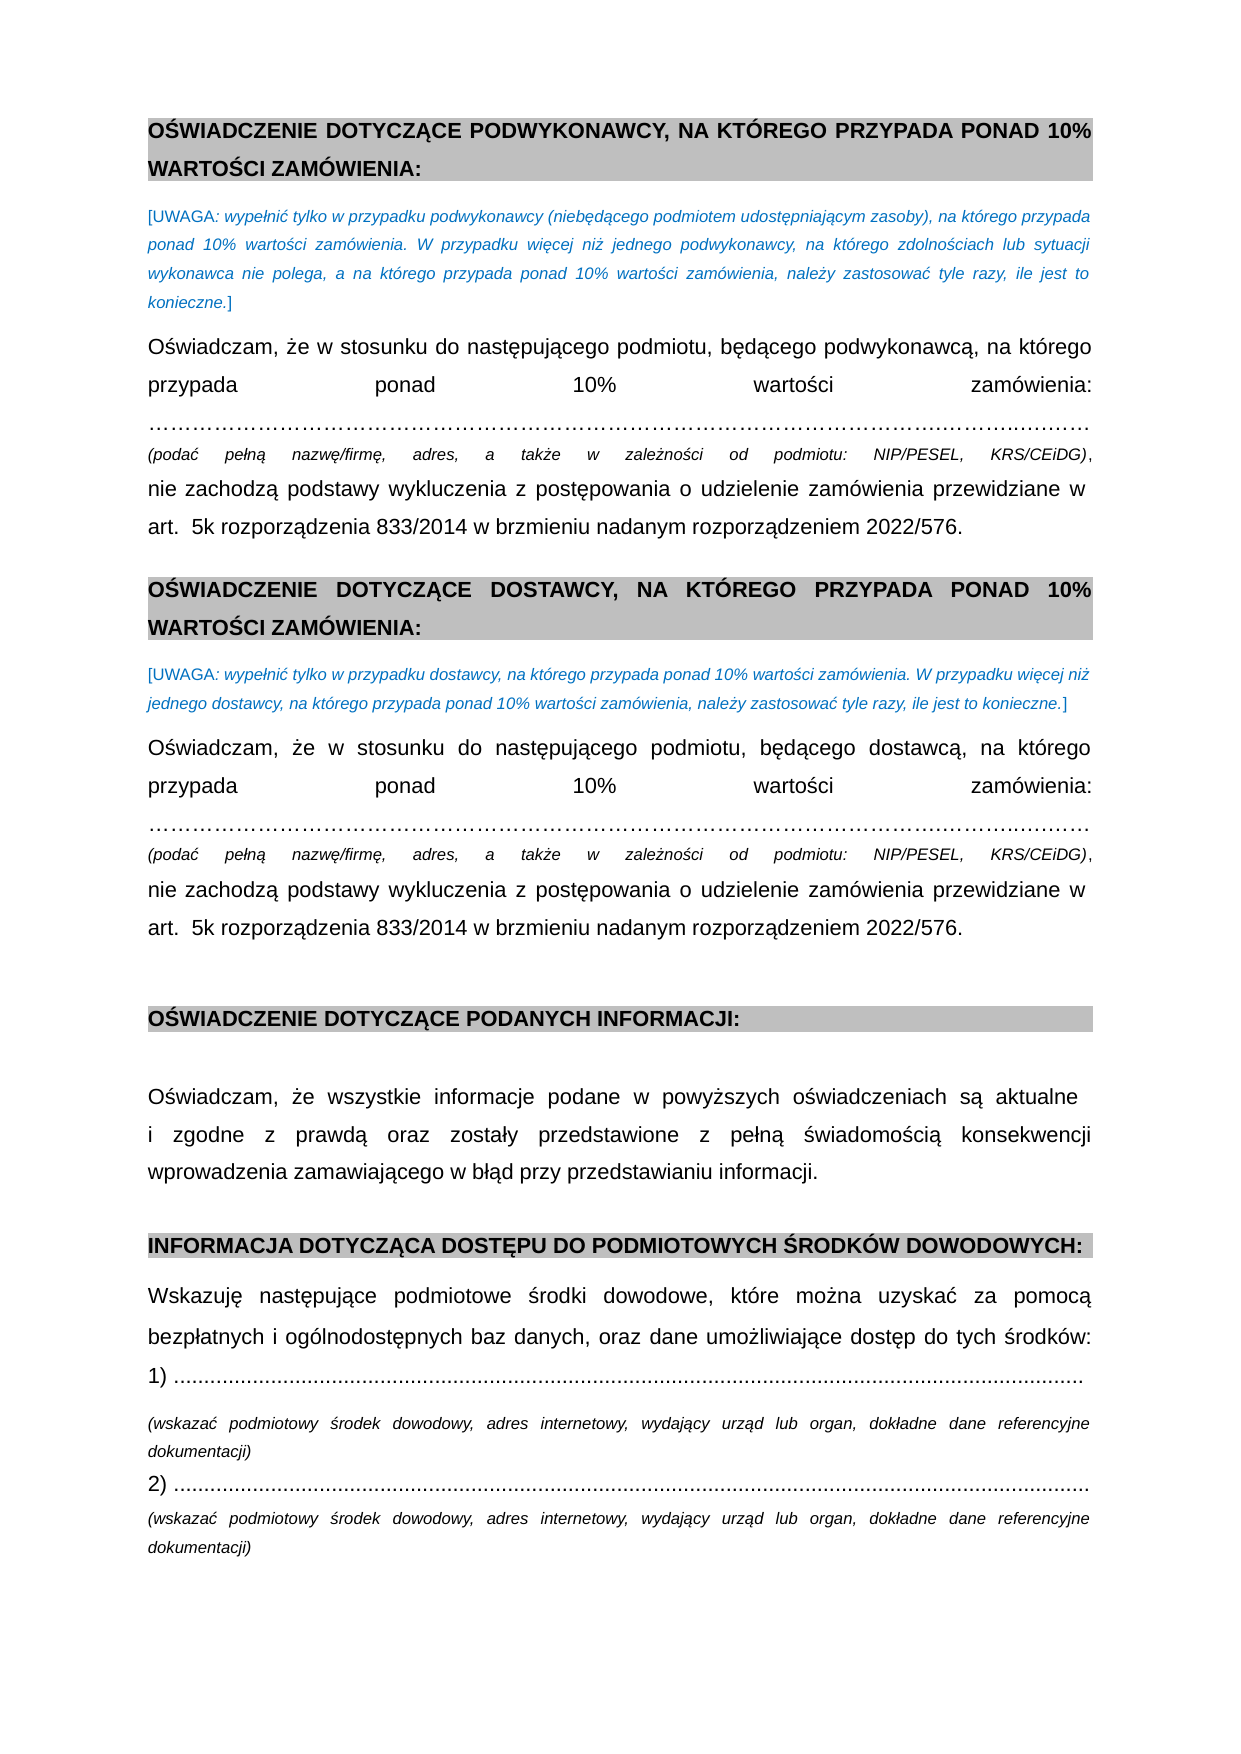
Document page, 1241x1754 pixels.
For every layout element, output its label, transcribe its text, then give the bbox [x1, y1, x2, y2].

text Wskazuję następujące podmiotowe środki dowodowe, które można uzyskać za pomocą bezpłatnych i ogólnodostępnych baz danych, oraz dane umożliwiające dostęp do tych środków: 1) ...................................................................................................................................................... [148, 1283, 1093, 1388]
text [UWAGA: wypełnić tylko w przypadku podwykonawcy (niebędącego podmiotem udostępniającym zasoby), na którego przypada ponad 10% wartości zamówienia. W przypadku więcej niż jednego podwykonawcy, na którego zdolnościach lub sytuacji wykonawca nie polega, a na którego przypada ponad 10% wartości zamówienia, należy zastosować tyle razy, ile jest to konieczne.] [148, 206, 1093, 312]
text Oświadczam, że w stosunku do następującego podmiotu, będącego podwykonawcą, na którego przypada ponad 10% wartości zamówienia: ……………………………………………………………………………………………….………..….…… (podać pełną nazwę/firmę, adres, a także w zależności od podmiotu: NIP/PESEL, KRS/CEiDG), nie zachodzą podstawy wykluczenia z postępowania o udzielenie zamówienia przewidziane w art. 5k rozporządzenia 833/2014 w brzmieniu nadanym rozporządzeniem 2022/576. [148, 334, 1093, 539]
text [UWAGA: wypełnić tylko w przypadku dostawcy, na którego przypada ponad 10% wartości zamówienia. W przypadku więcej niż jednego dostawcy, na którego przypada ponad 10% wartości zamówienia, należy zastosować tyle razy, ile jest to konieczne.] [148, 665, 1093, 713]
text INFORMACJA DOTYCZĄCA DOSTĘPU DO PODMIOTOWYCH ŚRODKÓW DOWODOWYCH: [148, 1233, 1093, 1258]
text (wskazać podmiotowy środek dowodowy, adres internetowy, wydający urząd lub organ, dokładne dane referencyjne dokumentacji) [148, 1413, 1093, 1461]
text Oświadczam, że wszystkie informacje podane w powyższych oświadczeniach są aktualne i zgodne z prawdą oraz zostały przedstawione z pełną świadomością konsekwencji wprowadzenia zamawiającego w błąd przy przedstawianiu informacji. [148, 1084, 1093, 1184]
text OŚWIADCZENIE DOTYCZĄCE PODANYCH INFORMACJI: [148, 1006, 1093, 1032]
text (wskazać podmiotowy środek dowodowy, adres internetowy, wydający urząd lub organ, dokładne dane referencyjne dokumentacji) [148, 1509, 1093, 1557]
text Oświadczam, że w stosunku do następującego podmiotu, będącego dostawcą, na którego przypada ponad 10% wartości zamówienia: ……………………………………………………………………………………………….………..….…… (podać pełną nazwę/firmę, adres, a także w zależności od podmiotu: NIP/PESEL, KRS/CEiDG), nie zachodzą podstawy wykluczenia z postępowania o udzielenie zamówienia przewidziane w art. 5k rozporządzenia 833/2014 w brzmieniu nadanym rozporządzeniem 2022/576. [148, 735, 1093, 940]
text OŚWIADCZENIE DOTYCZĄCE PODWYKONAWCY, NA KTÓREGO PRZYPADA PONAD 10% WARTOŚCI ZAMÓWIENIA: [148, 118, 1093, 181]
text OŚWIADCZENIE DOTYCZĄCE DOSTAWCY, NA KTÓREGO PRZYPADA PONAD 10% WARTOŚCI ZAMÓWIENIA: [148, 577, 1093, 640]
text 2) ....................................................................................................................................................... [148, 1471, 1093, 1496]
